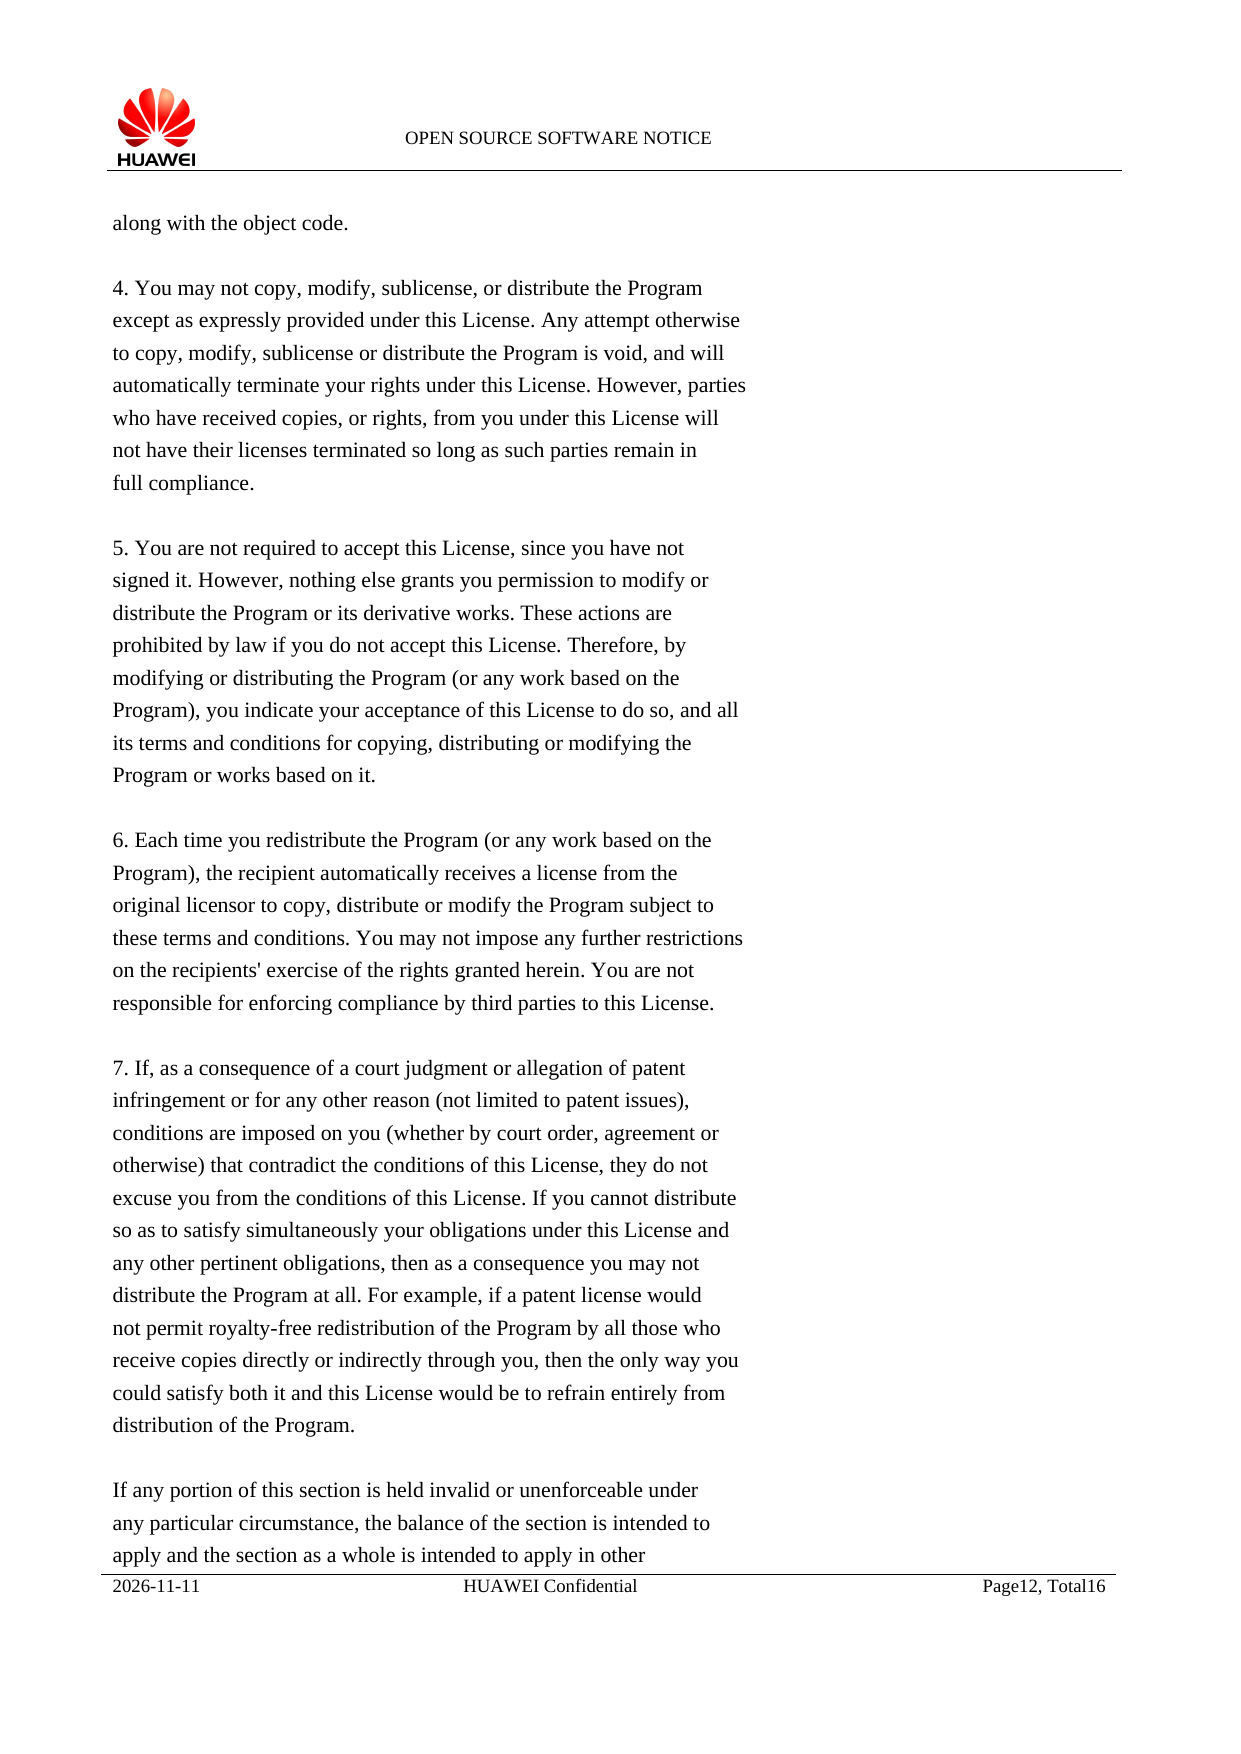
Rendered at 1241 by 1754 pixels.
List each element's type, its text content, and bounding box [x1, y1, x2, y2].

picture [118, 88, 195, 166]
